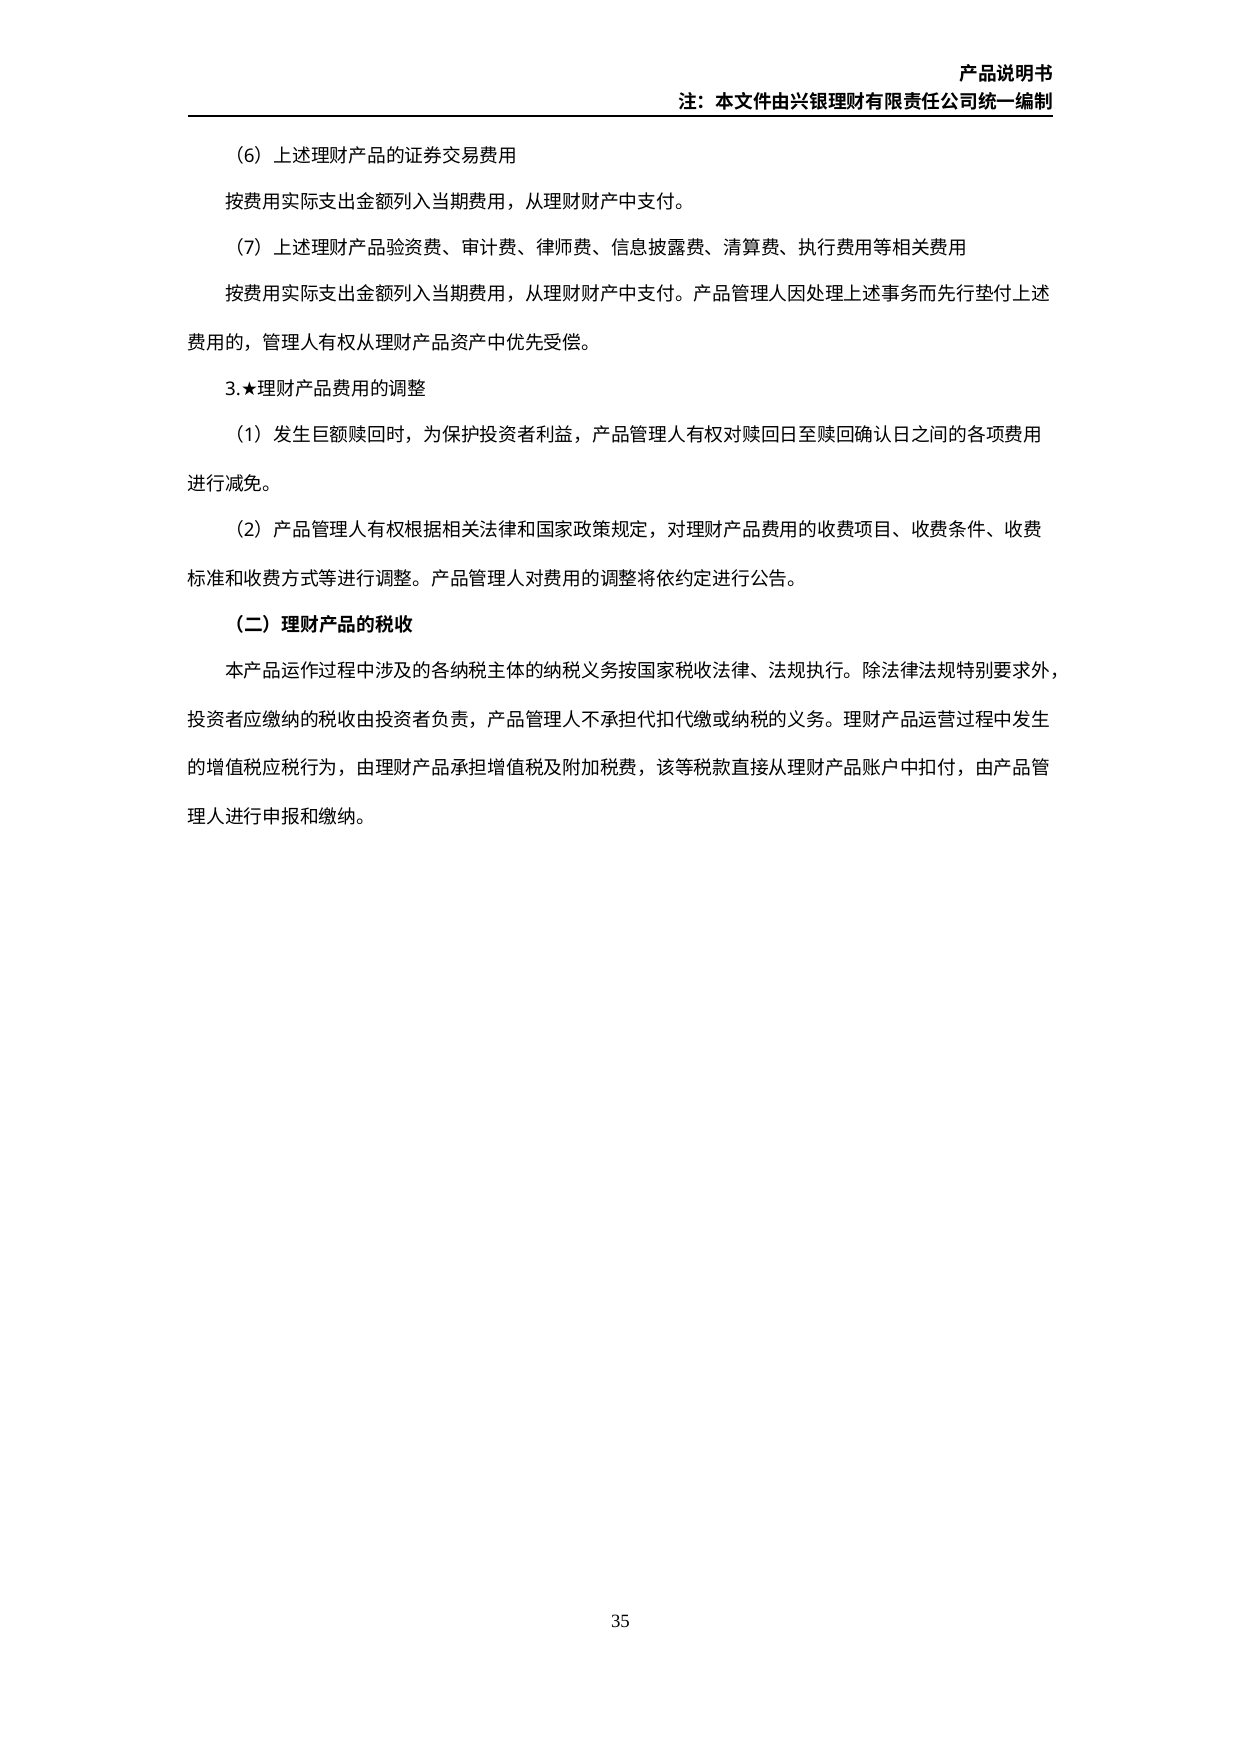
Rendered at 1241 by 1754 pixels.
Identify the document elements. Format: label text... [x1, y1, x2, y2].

text （2）产品管理人有权根据相关法律和国家政策规定，对理财产品费用的收费项目、收费条件、收费标准和收费方式等进行调整。产品管理人对费用的调整将依约定进行公告。 [187, 512, 1053, 593]
text （二）理财产品的税收 [187, 607, 1053, 639]
text （6）上述理财产品的证券交易费用 [187, 138, 1053, 171]
text （7）上述理财产品验资费、审计费、律师费、信息披露费、清算费、执行费用等相关费用 [187, 230, 1053, 263]
text 本产品运作过程中涉及的各纳税主体的纳税义务按国家税收法律、法规执行。除法律法规特别要求外，投资者应缴纳的税收由投资者负责，产品管理人不承担代扣代缴或纳税的义务。理财产品运营过程中发生的增值税应税行为，由理财产品承担增值税及附加税费，该等税款直接从理财产品账户中扣付，由产品管理人进行申报和缴纳。 [187, 653, 1053, 832]
text 3.★理财产品费用的调整 [187, 371, 1053, 404]
text 按费用实际支出金额列入当期费用，从理财财产中支付。 [187, 184, 1053, 217]
text （1）发生巨额赎回时，为保护投资者利益，产品管理人有权对赎回日至赎回确认日之间的各项费用进行减免。 [187, 417, 1053, 498]
text 按费用实际支出金额列入当期费用，从理财财产中支付。产品管理人因处理上述事务而先行垫付上述费用的，管理人有权从理财产品资产中优先受偿。 [187, 276, 1053, 358]
